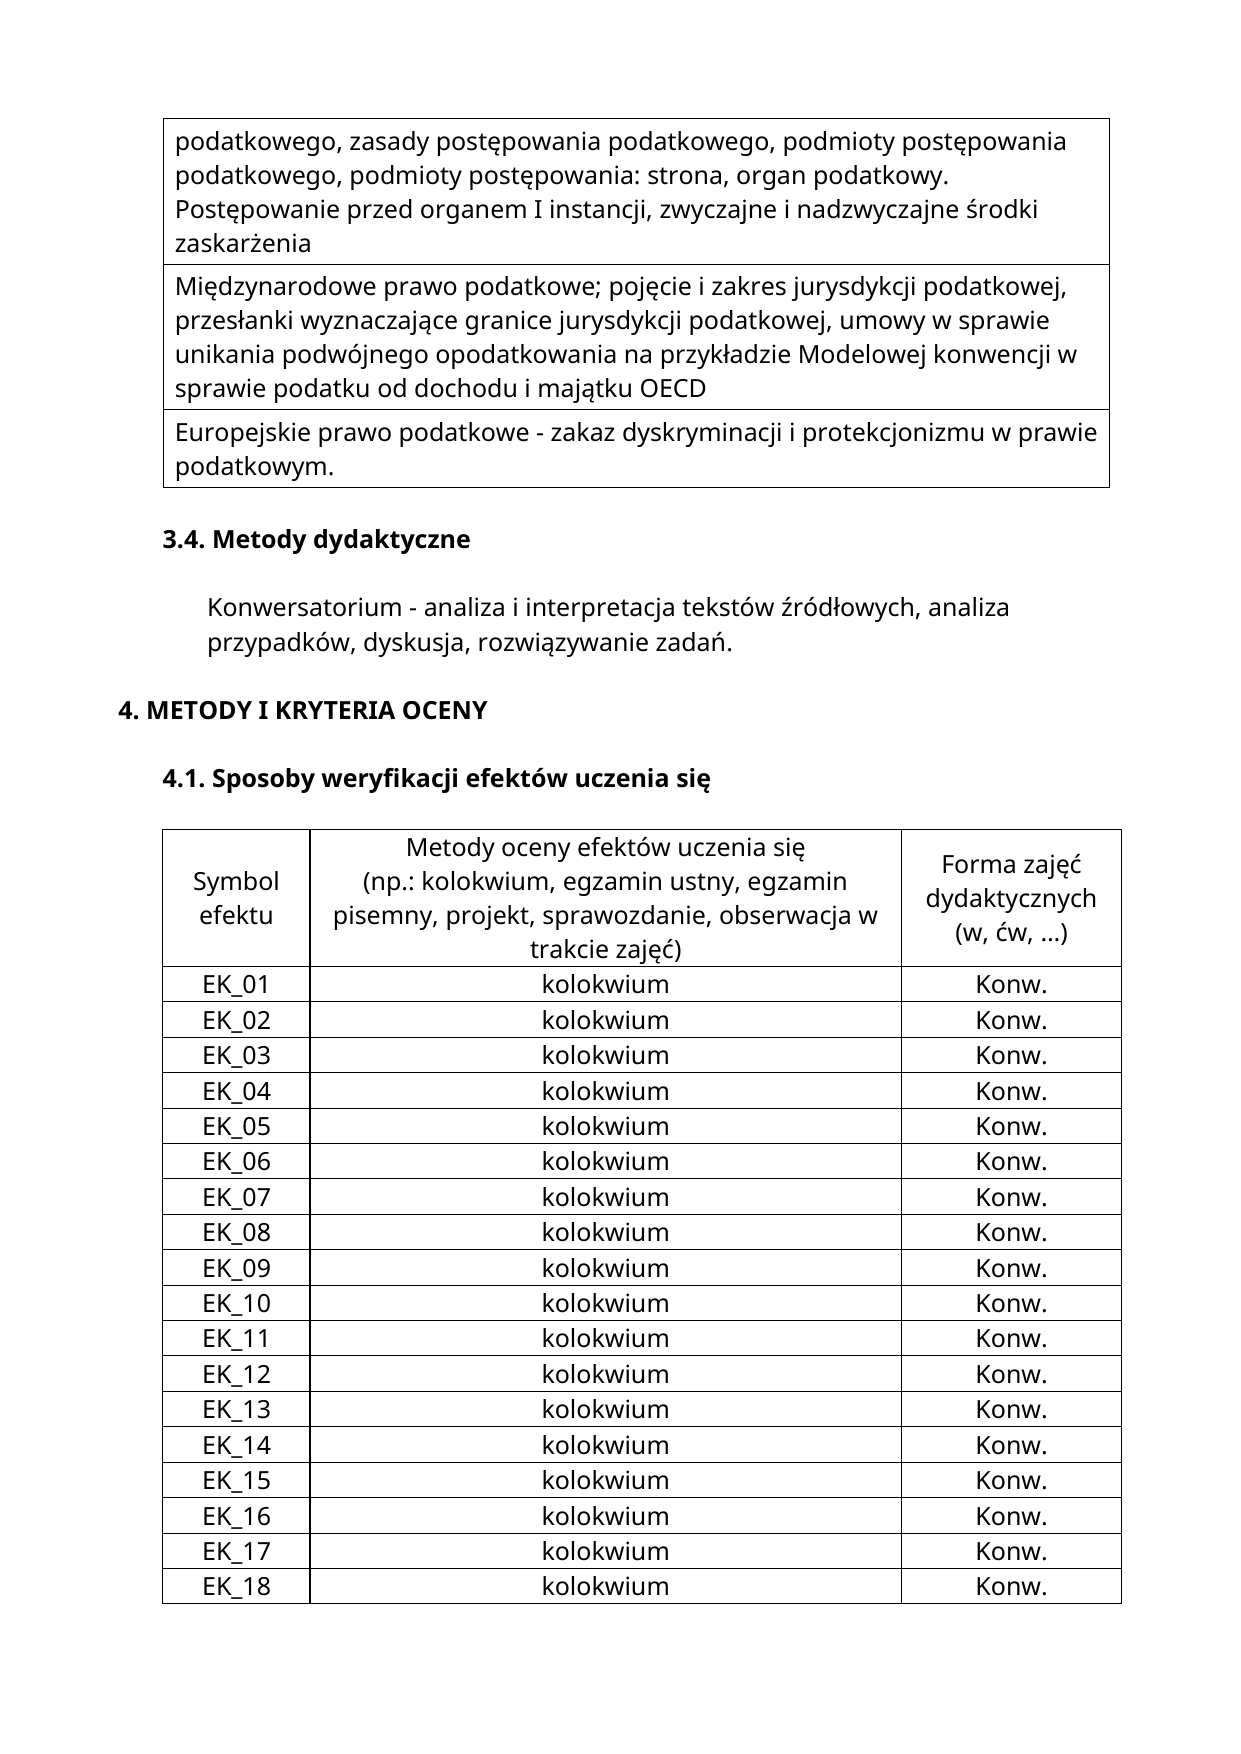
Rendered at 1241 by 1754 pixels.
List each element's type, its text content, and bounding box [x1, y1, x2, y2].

table_cell Konw. [902, 1534, 1121, 1568]
table_cell kolokwium [311, 967, 901, 1001]
table_cell EK_11 [163, 1321, 309, 1355]
table_cell EK_13 [163, 1392, 309, 1426]
table_cell EK_09 [163, 1250, 309, 1284]
table_cell Konw. [902, 1569, 1121, 1603]
table_cell kolokwium [311, 1144, 901, 1178]
table_cell EK_07 [163, 1179, 309, 1214]
table_cell Konw. [902, 1073, 1121, 1107]
table_cell EK_05 [163, 1109, 309, 1143]
table_cell EK_02 [163, 1002, 309, 1037]
table_cell Konw. [902, 1144, 1121, 1178]
table_cell EK_03 [163, 1038, 309, 1072]
table_cell Konw. [902, 1038, 1121, 1072]
table_cell EK_16 [163, 1498, 309, 1532]
table_cell kolokwium [311, 1073, 901, 1107]
table_cell Europejskie prawo podatkowe - zakaz dyskryminacji i protekcjonizmu w prawie podatkowym. [164, 410, 1109, 487]
table_cell EK_06 [163, 1144, 309, 1178]
table_cell kolokwium [311, 1038, 901, 1072]
table_cell Konw. [902, 967, 1121, 1001]
table_cell kolokwium [311, 1286, 901, 1320]
table_header Forma zajęć dydaktycznych (w, ćw, …) [902, 830, 1121, 966]
text 3.4. Metody dydaktyczne [162, 522, 1122, 556]
table_cell kolokwium [311, 1002, 901, 1037]
table_cell Konw. [902, 1498, 1121, 1532]
text Konwersatorium - analiza i interpretacja tekstów źródłowych, analiza przypadków, dyskusja, rozwiązywanie zadań. [207, 590, 1122, 658]
table_cell kolokwium [311, 1569, 901, 1603]
table_cell kolokwium [311, 1427, 901, 1462]
table_cell Konw. [902, 1356, 1121, 1391]
table_cell EK_14 [163, 1427, 309, 1462]
table_cell EK_01 [163, 967, 309, 1001]
table_cell EK_18 [163, 1569, 309, 1603]
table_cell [164, 119, 1109, 264]
table_cell Konw. [902, 1463, 1121, 1497]
table_cell EK_12 [163, 1356, 309, 1391]
table_cell kolokwium [311, 1250, 901, 1284]
table_cell kolokwium [311, 1321, 901, 1355]
table_cell kolokwium [311, 1534, 901, 1568]
table_cell Międzynarodowe prawo podatkowe; pojęcie i zakres jurysdykcji podatkowej, przesłanki wyznaczające granice jurysdykcji podatkowej, umowy w sprawie unikania podwójnego opodatkowania na przykładzie Modelowej konwencji w sprawie podatku od dochodu i majątku OECD [164, 265, 1109, 409]
table_cell kolokwium [311, 1498, 901, 1532]
table_cell Konw. [902, 1250, 1121, 1284]
table_cell kolokwium [311, 1109, 901, 1143]
table_cell Konw. [902, 1215, 1121, 1249]
table_cell EK_10 [163, 1286, 309, 1320]
table_cell kolokwium [311, 1179, 901, 1214]
table_cell Konw. [902, 1002, 1121, 1037]
table_cell kolokwium [311, 1356, 901, 1391]
text 4. METODY I KRYTERIA OCENY [118, 692, 1122, 726]
table_header Symbol efektu [163, 830, 309, 966]
table_cell kolokwium [311, 1392, 901, 1426]
table_cell Konw. [902, 1392, 1121, 1426]
table_cell Konw. [902, 1286, 1121, 1320]
table_cell EK_08 [163, 1215, 309, 1249]
table_cell Konw. [902, 1427, 1121, 1462]
table_cell kolokwium [311, 1215, 901, 1249]
table_cell Konw. [902, 1179, 1121, 1214]
table_cell EK_17 [163, 1534, 309, 1568]
table_cell EK_04 [163, 1073, 309, 1107]
table_header Metody oceny efektów uczenia się (np.: kolokwium, egzamin ustny, egzamin pisemny, projekt, sprawozdanie, obserwacja w trakcie zajęć) [311, 830, 901, 966]
table_cell kolokwium [311, 1463, 901, 1497]
table_cell Konw. [902, 1321, 1121, 1355]
text 4.1. Sposoby weryfikacji efektów uczenia się [162, 760, 1122, 794]
table_cell EK_15 [163, 1463, 309, 1497]
table_cell Konw. [902, 1109, 1121, 1143]
